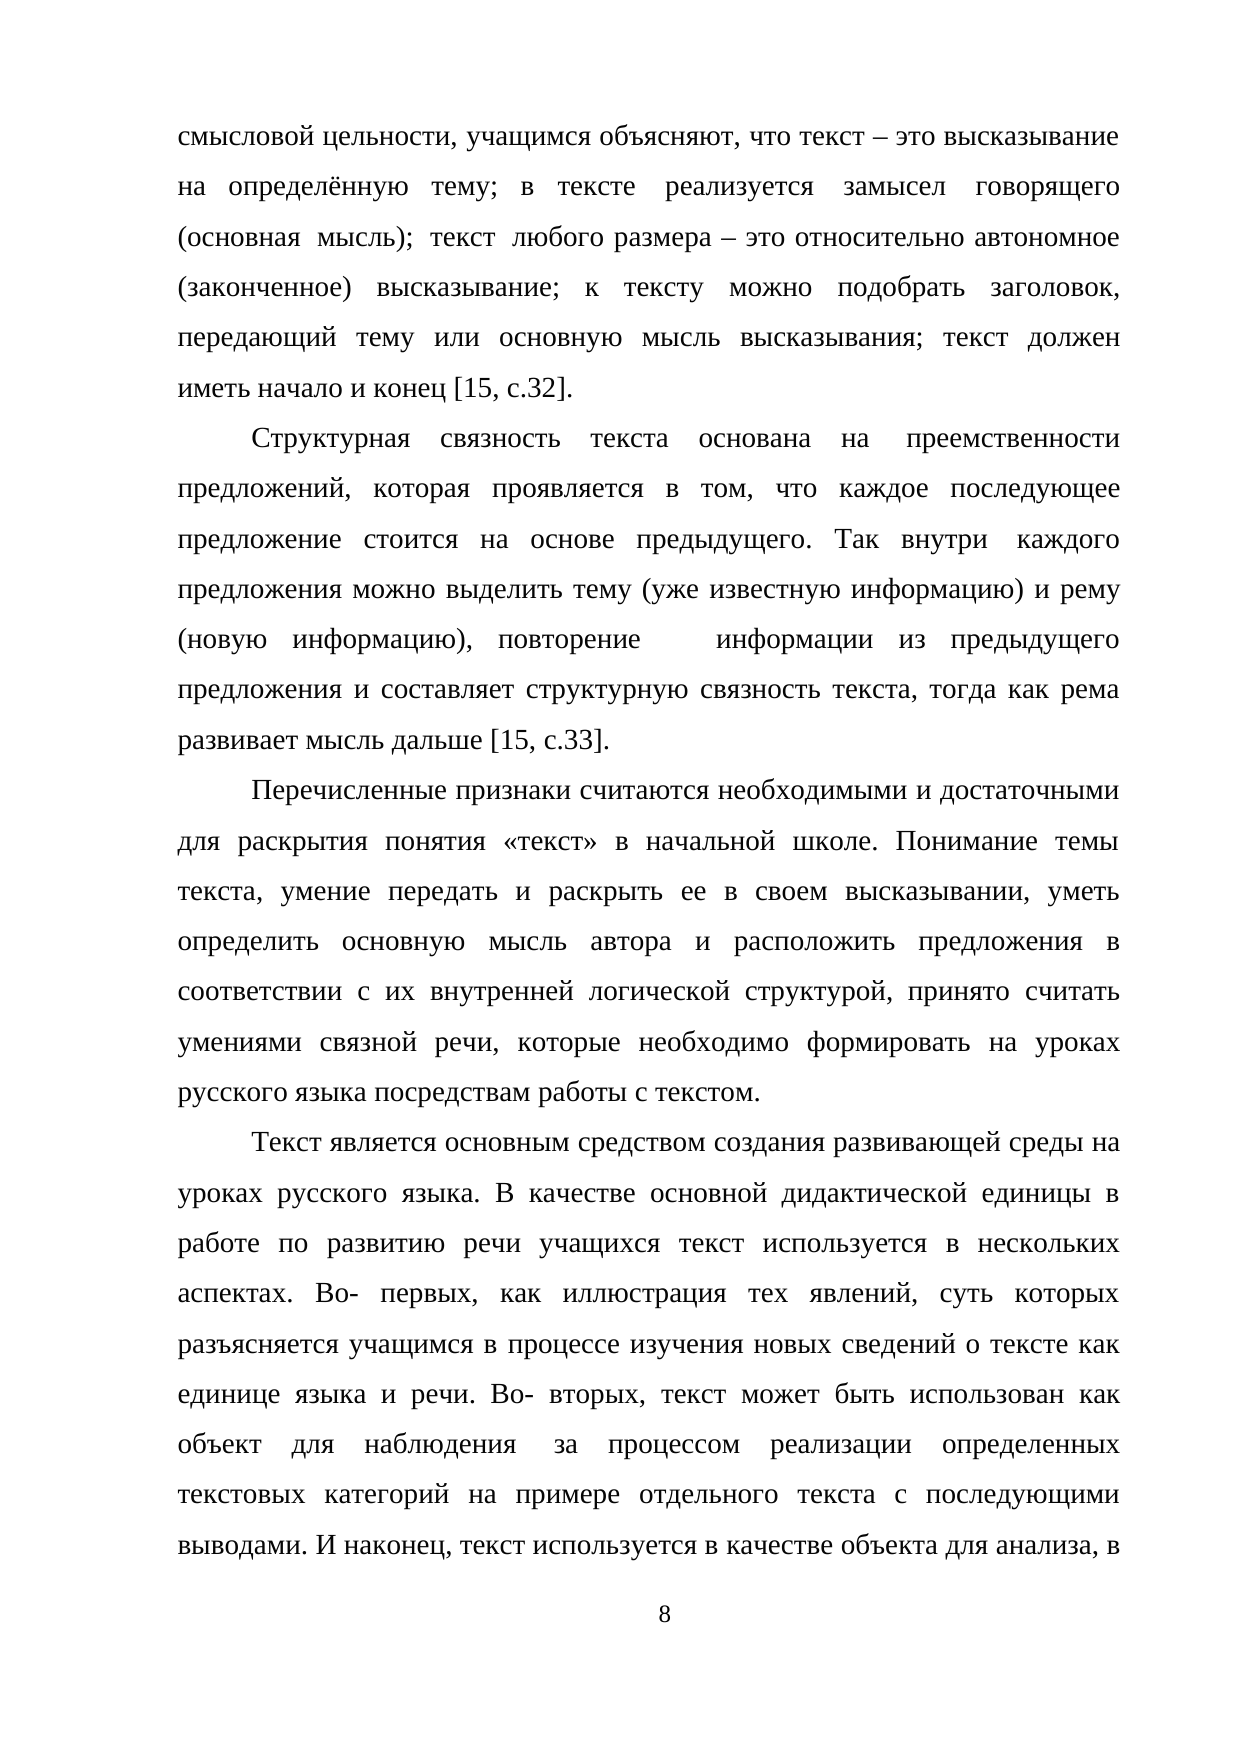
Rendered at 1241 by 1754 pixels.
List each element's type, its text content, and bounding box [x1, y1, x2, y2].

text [177, 1124, 1120, 1561]
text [177, 118, 1120, 403]
text Перечисленные признаки считаются необходимыми и достаточными для раскрытия понятия «текст» в начальной школе. Понимание темы текста, умение передать и раскрыть ее в своем высказывании, уметь определить основную мысль автора и расположить предложения в соответствии с их внутренней логической структурой, принято считать умениями связной речи, которые необходимо формировать на уроках русского языка посредствам работы с текстом. [177, 772, 1120, 1108]
text Структурная связность текста основана на преемственности предложений, которая проявляется в том, что каждое последующее предложение стоится на основе предыдущего. Так внутри каждого предложения можно выделить тему (уже известную информацию) и рему (новую информацию), повторение информации из предыдущего предложения и составляет структурную связность текста, тогда как рема развивает мысль дальше [15, с.33]. [177, 420, 1120, 756]
